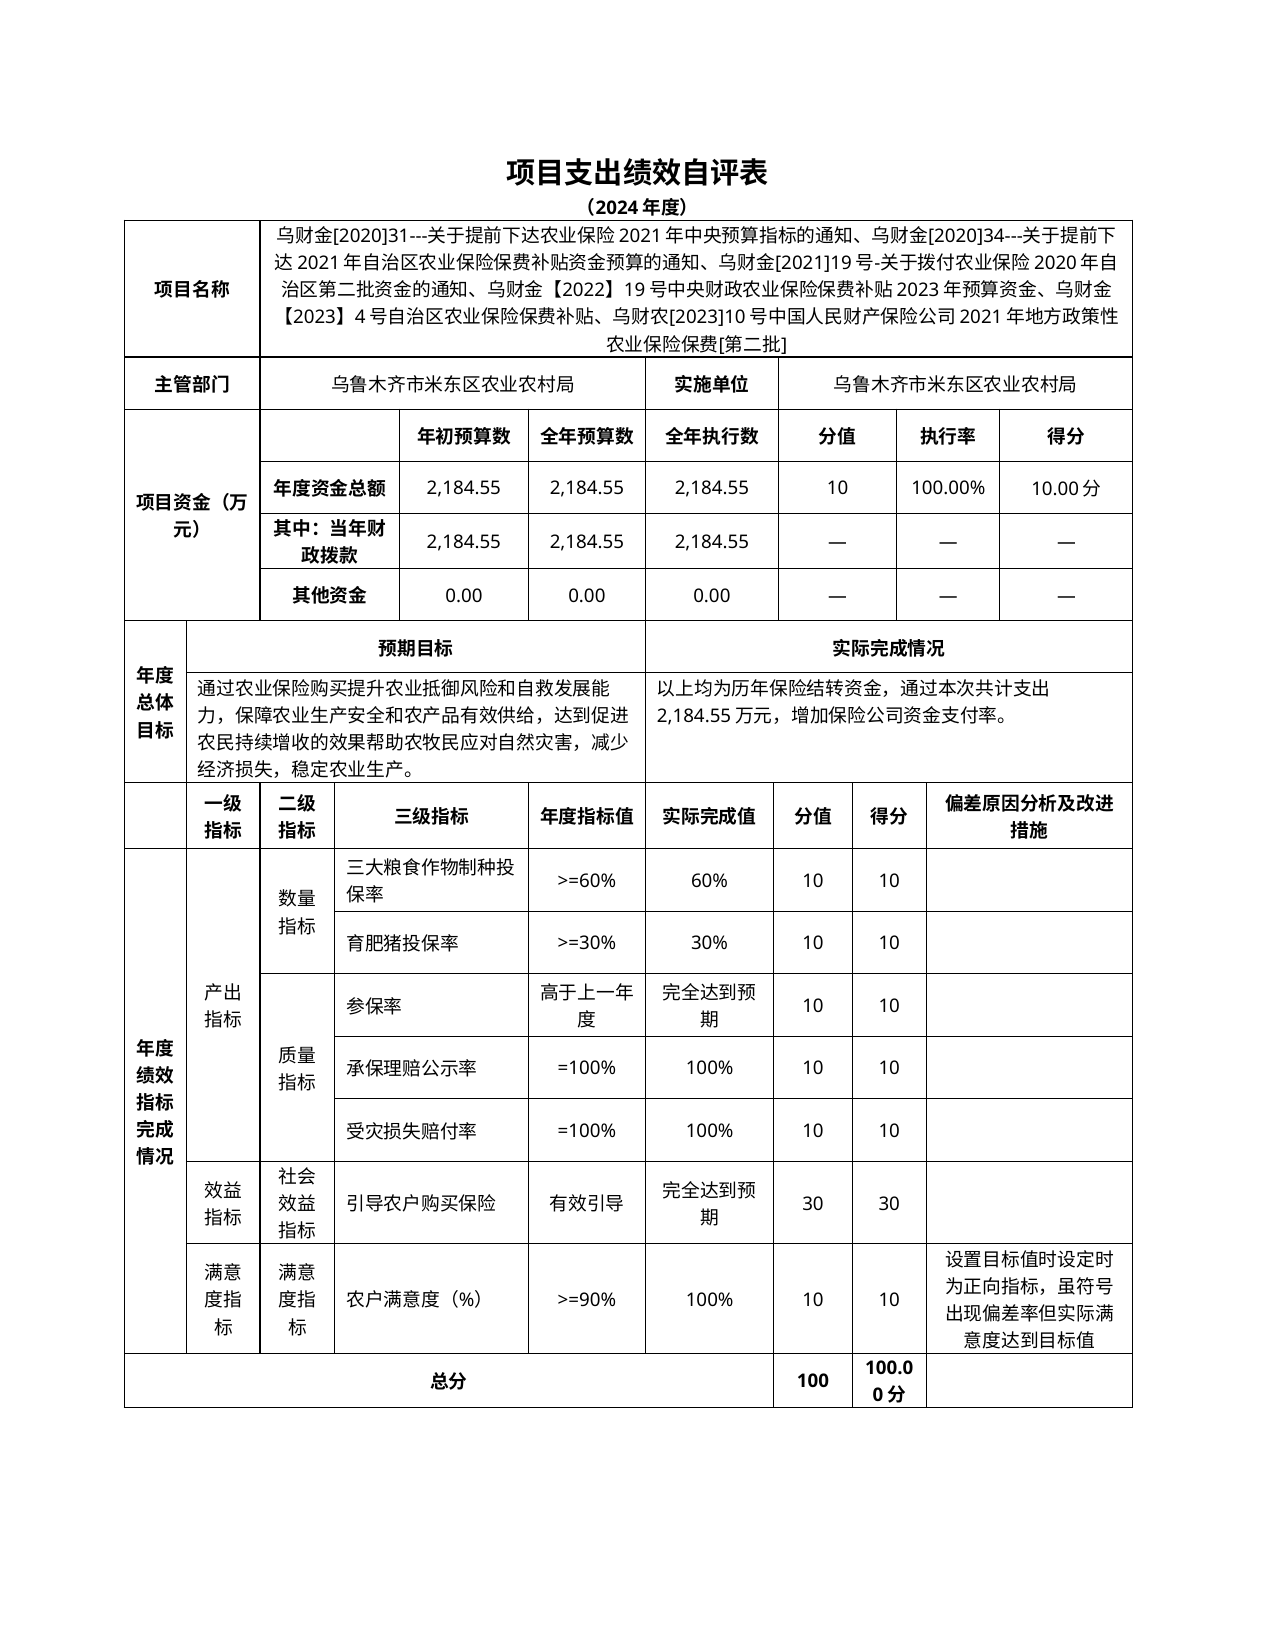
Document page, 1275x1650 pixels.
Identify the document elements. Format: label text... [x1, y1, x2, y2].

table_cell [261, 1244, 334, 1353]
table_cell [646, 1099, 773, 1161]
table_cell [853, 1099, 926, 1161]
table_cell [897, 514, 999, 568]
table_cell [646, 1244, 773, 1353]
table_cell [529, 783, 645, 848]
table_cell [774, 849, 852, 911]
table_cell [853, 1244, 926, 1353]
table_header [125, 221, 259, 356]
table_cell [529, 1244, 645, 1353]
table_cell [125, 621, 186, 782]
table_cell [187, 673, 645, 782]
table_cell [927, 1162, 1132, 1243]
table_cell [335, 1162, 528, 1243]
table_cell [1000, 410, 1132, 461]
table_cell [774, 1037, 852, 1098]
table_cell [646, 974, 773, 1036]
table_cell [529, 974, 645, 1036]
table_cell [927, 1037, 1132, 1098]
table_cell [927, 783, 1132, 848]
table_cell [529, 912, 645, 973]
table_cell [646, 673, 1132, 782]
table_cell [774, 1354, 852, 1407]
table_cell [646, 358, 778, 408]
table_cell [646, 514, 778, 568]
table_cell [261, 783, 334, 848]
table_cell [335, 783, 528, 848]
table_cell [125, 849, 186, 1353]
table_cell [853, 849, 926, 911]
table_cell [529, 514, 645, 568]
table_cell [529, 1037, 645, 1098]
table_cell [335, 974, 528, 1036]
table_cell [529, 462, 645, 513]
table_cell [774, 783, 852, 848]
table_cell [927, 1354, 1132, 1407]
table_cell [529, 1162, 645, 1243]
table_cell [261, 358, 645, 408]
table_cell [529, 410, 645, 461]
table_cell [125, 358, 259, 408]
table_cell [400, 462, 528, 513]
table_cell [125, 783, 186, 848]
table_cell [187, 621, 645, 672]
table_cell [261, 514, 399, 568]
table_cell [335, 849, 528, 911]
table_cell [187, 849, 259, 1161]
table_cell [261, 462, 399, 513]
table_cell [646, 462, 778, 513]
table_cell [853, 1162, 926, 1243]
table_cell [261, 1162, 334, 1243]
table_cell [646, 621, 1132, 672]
text 项目支出绩效自评表 [187, 150, 1087, 192]
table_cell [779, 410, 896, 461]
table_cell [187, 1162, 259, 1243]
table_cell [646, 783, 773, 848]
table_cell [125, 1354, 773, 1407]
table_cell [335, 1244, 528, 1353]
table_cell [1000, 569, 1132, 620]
text （2024年度） [187, 192, 1087, 219]
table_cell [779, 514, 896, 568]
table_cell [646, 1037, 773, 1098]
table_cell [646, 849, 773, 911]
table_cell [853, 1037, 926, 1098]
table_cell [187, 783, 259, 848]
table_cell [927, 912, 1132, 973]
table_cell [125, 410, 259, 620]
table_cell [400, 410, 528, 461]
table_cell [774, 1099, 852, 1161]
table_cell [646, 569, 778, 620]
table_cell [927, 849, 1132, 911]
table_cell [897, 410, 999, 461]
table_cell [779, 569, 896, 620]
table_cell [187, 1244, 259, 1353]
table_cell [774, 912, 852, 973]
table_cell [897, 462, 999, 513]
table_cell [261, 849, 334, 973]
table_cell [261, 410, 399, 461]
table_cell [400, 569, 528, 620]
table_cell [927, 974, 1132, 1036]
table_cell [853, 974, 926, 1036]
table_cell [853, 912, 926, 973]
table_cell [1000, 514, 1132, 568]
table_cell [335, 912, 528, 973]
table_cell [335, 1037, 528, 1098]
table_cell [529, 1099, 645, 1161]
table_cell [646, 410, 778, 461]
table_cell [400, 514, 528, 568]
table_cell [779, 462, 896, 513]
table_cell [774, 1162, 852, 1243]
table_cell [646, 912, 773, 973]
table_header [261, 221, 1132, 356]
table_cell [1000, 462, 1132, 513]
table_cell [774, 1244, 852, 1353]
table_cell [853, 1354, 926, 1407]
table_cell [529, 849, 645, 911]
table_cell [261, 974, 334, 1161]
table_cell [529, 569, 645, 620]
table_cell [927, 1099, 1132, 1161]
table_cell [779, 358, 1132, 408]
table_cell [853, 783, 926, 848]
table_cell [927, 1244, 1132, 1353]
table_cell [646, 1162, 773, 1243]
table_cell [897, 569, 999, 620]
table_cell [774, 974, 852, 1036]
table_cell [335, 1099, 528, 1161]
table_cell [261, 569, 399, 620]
